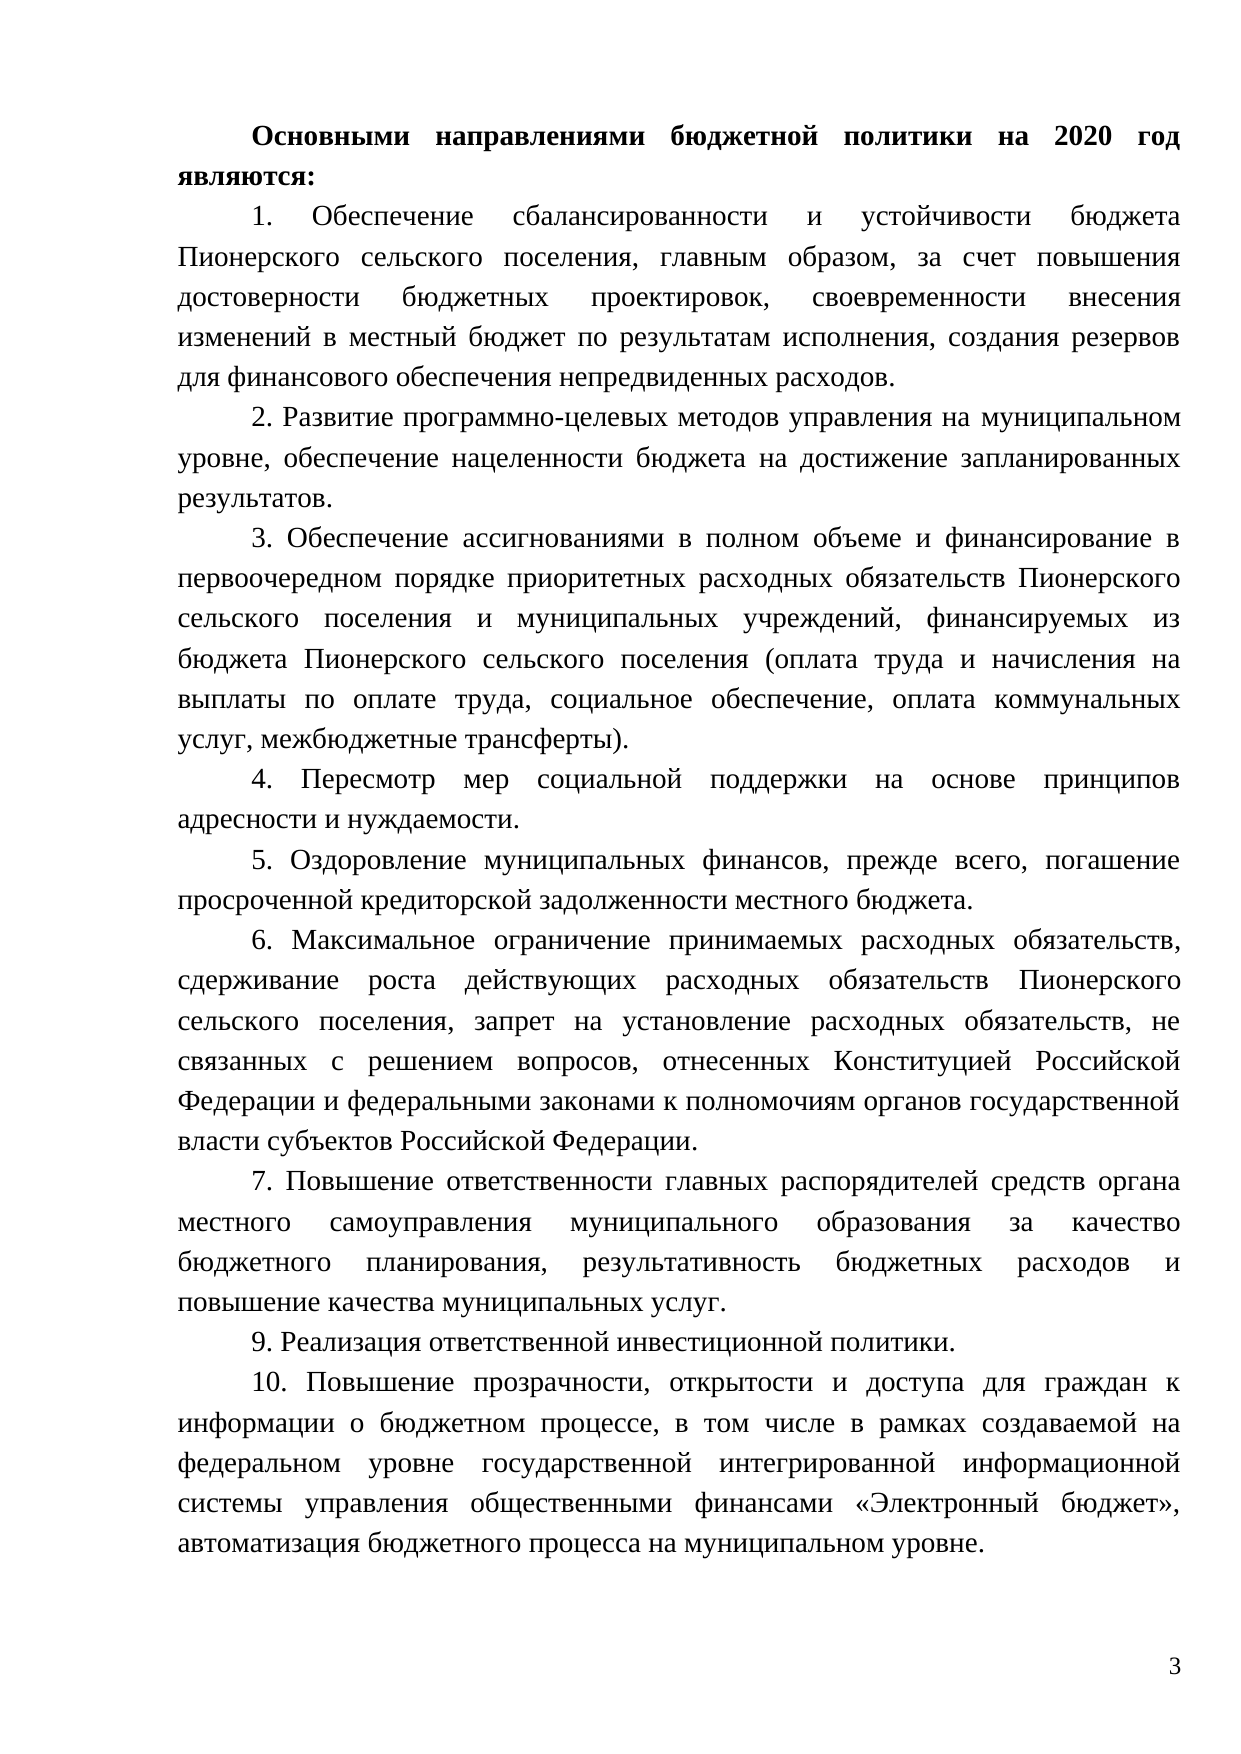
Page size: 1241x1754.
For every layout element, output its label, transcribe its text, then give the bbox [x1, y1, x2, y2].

text 7. Повышение ответственности главных распорядителей средств органа местного самоуправления муниципального образования за качество бюджетного планирования, результативность бюджетных расходов и повышение качества муниципальных услуг. [177, 1163, 1181, 1318]
text 2. Развитие программно-целевых методов управления на муниципальном уровне, обеспечение нацеленности бюджета на достижение запланированных результатов. [177, 399, 1181, 513]
text 1. Обеспечение сбалансированности и устойчивости бюджета Пионерского сельского поселения, главным образом, за счет повышения достоверности бюджетных проектировок, своевременности внесения изменений в местный бюджет по результатам исполнения, создания резервов для финансового обеспечения непредвиденных расходов. [177, 198, 1181, 393]
text 6. Максимальное ограничение принимаемых расходных обязательств, сдерживание роста действующих расходных обязательств Пионерского сельского поселения, запрет на установление расходных обязательств, не связанных с решением вопросов, отнесенных Конституцией Российской Федерации и федеральными законами к полномочиям органов государственной власти субъектов Российской Федерации. [177, 922, 1181, 1157]
text Основными направлениями бюджетной политики на 2020 год являются: [177, 118, 1181, 192]
text 9. Реализация ответственной инвестиционной политики. [177, 1324, 1181, 1358]
text 4. Пересмотр мер социальной поддержки на основе принципов адресности и нуждаемости. [177, 761, 1181, 835]
text 5. Оздоровление муниципальных финансов, прежде всего, погашение просроченной кредиторской задолженности местного бюджета. [177, 842, 1181, 916]
text 10. Повышение прозрачности, открытости и доступа для граждан к информации о бюджетном процессе, в том числе в рамках создаваемой на федеральном уровне государственной интегрированной информационной системы управления общественными финансами «Электронный бюджет», автоматизация бюджетного процесса на муниципальном уровне. [177, 1364, 1181, 1559]
text 3. Обеспечение ассигнованиями в полном объеме и финансирование в первоочередном порядке приоритетных расходных обязательств Пионерского сельского поселения и муниципальных учреждений, финансируемых из бюджета Пионерского сельского поселения (оплата труда и начисления на выплаты по оплате труда, социальное обеспечение, оплата коммунальных услуг, межбюджетные трансферты). [177, 520, 1181, 755]
